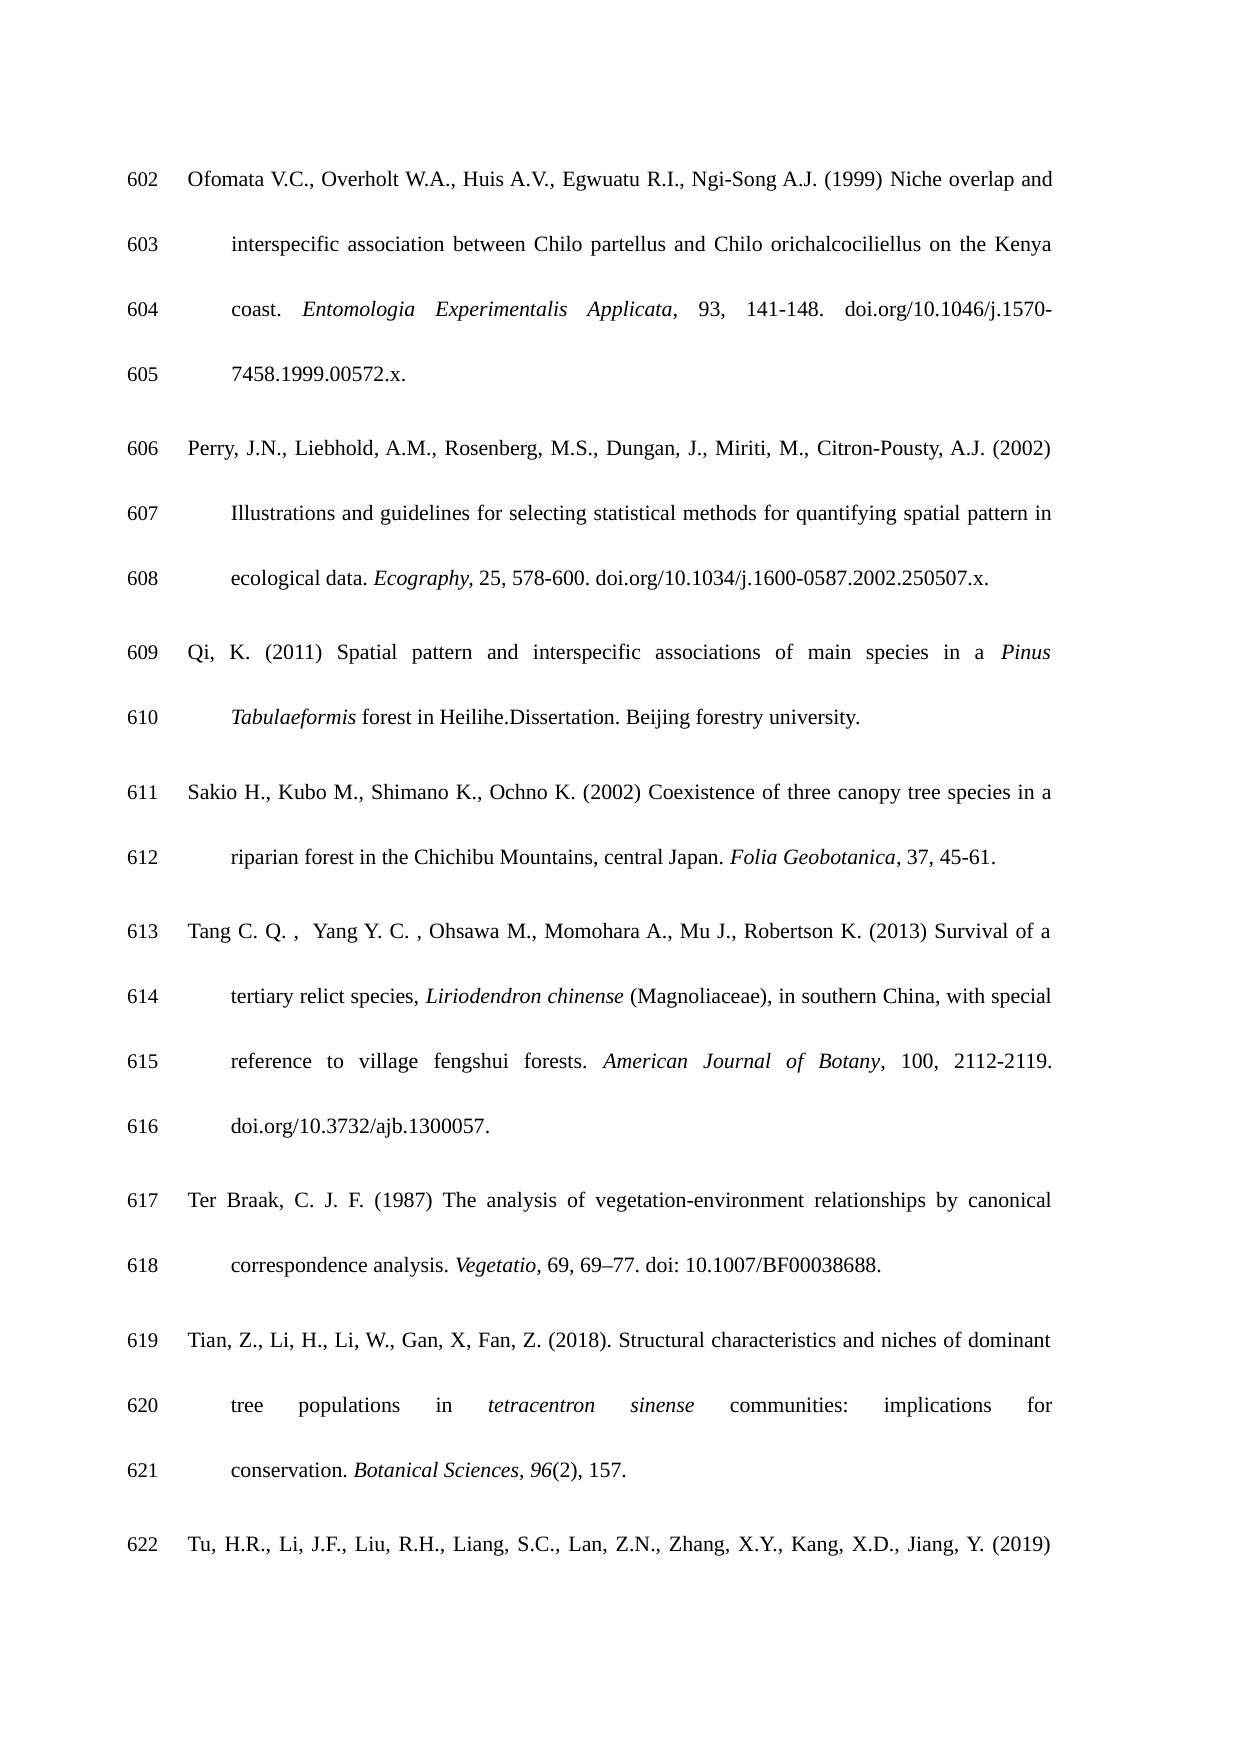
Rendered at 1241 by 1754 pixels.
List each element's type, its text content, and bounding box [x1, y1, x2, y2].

text Qi, K. (2011) Spatial pattern and interspecific associations of main species in a Pinus Tabulaeformis forest in Heilihe.Dissertation. Beijing forestry university. [187, 636, 1053, 733]
text Tian, Z., Li, H., Li, W., Gan, X, Fan, Z. (2018). Structural characteristics and niches of dominant tree populations in tetracentron sinense communities: implications for conservation. Botanical Sciences, 96(2), 157. [187, 1323, 1053, 1486]
text Ofomata V.C., Overholt W.A., Huis A.V., Egwuatu R.I., Ngi-Song A.J. (1999) Niche overlap and interspecific association between Chilo partellus and Chilo orichalcociliellus on the Kenya coast. Entomologia Experimentalis Applicata, 93, 141-148. doi.org/10.1046/j.1570-7458.1999.00572.x. [187, 162, 1053, 389]
text Ter Braak, C. J. F. (1987) The analysis of vegetation-environment relationships by canonical correspondence analysis. Vegetatio, 69, 69–77. doi: 10.1007/BF00038688. [187, 1184, 1053, 1281]
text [187, 1528, 1053, 1560]
text Perry, J.N., Liebhold, A.M., Rosenberg, M.S., Dungan, J., Miriti, M., Citron-Pousty, A.J. (2002) Illustrations and guidelines for selecting statistical methods for quantifying spatial pattern in ecological data. Ecography, 25, 578-600. doi.org/10.1034/j.1600-0587.2002.250507.x. [187, 431, 1053, 594]
text Sakio H., Kubo M., Shimano K., Ochno K. (2002) Coexistence of three canopy tree species in a riparian forest in the Chichibu Mountains, central Japan. Folia Geobotanica, 37, 45-61. [187, 775, 1053, 873]
text Tang C. Q. , Yang Y. C. , Ohsawa M., Momohara A., Mu J., Robertson K. (2013) Survival of a tertiary relict species, Liriodendron chinense (Magnoliaceae), in southern China, with special reference to village fengshui forests. American Journal of Botany, 100, 2112-2119. doi.org/10.3732/ajb.1300057. [187, 914, 1053, 1142]
